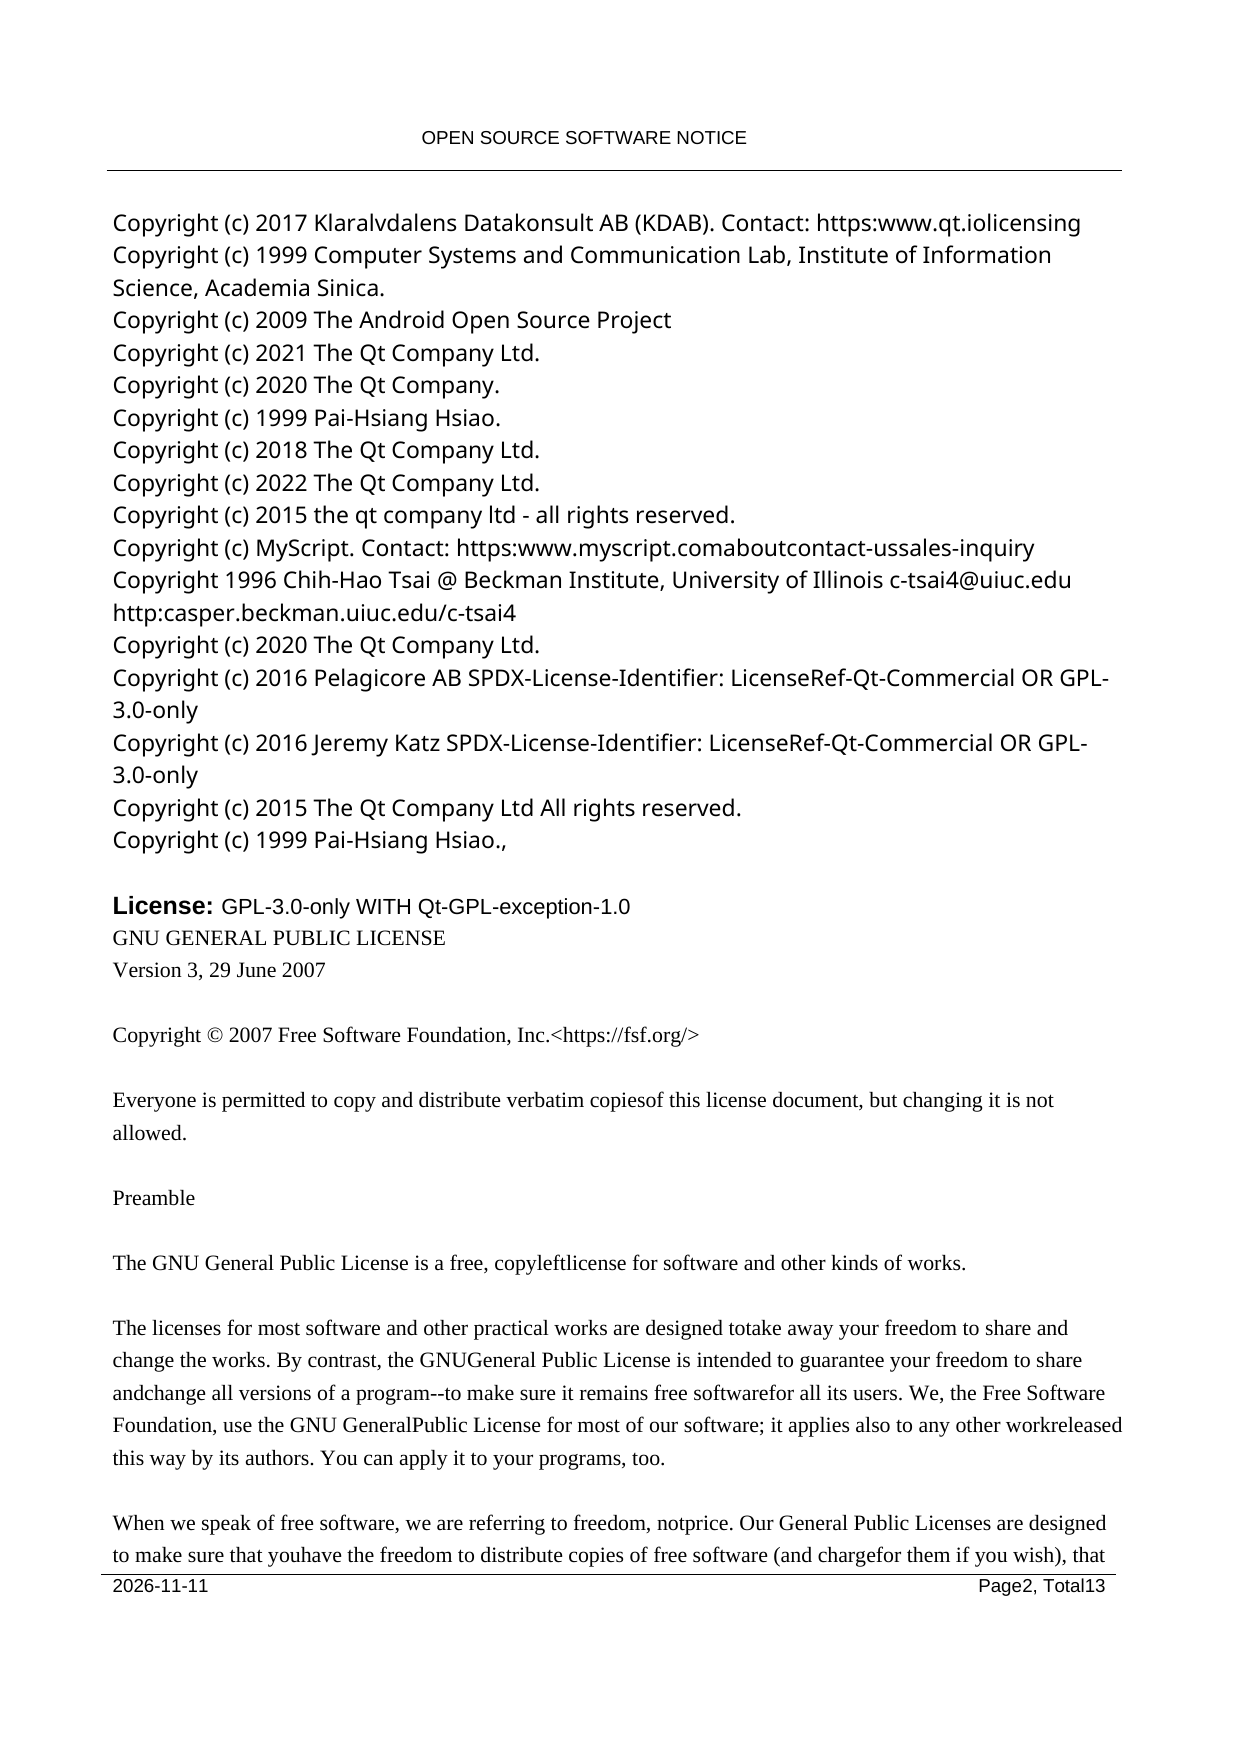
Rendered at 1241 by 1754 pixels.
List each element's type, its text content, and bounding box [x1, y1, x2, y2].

text Everyone is permitted to copy and distribute verbatim copiesof this license document, but changing it is not allowed. [112, 1084, 1128, 1149]
text The GNU General Public License is a free, copyleftlicense for software and other kinds of works. [112, 1246, 1128, 1279]
text Preamble [112, 1181, 1128, 1214]
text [112, 1506, 1128, 1571]
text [112, 206, 1128, 889]
text License: GPL-3.0-only WITH Qt-GPL-exception-1.0 [112, 889, 1128, 921]
text GNU GENERAL PUBLIC LICENSE [112, 921, 1128, 954]
text Copyright © 2007 Free Software Foundation, Inc.<https://fsf.org/> [112, 1019, 1128, 1051]
text Version 3, 29 June 2007 [112, 954, 1128, 986]
text The licenses for most software and other practical works are designed totake away your freedom to share and change the works. By contrast, the GNUGeneral Public License is intended to guarantee your freedom to share andchange all versions of a program--to make sure it remains free softwarefor all its users. We, the Free Software Foundation, use the GNU GeneralPublic License for most of our software; it applies also to any other workreleased this way by its authors. You can apply it to your programs, too. [112, 1311, 1128, 1474]
